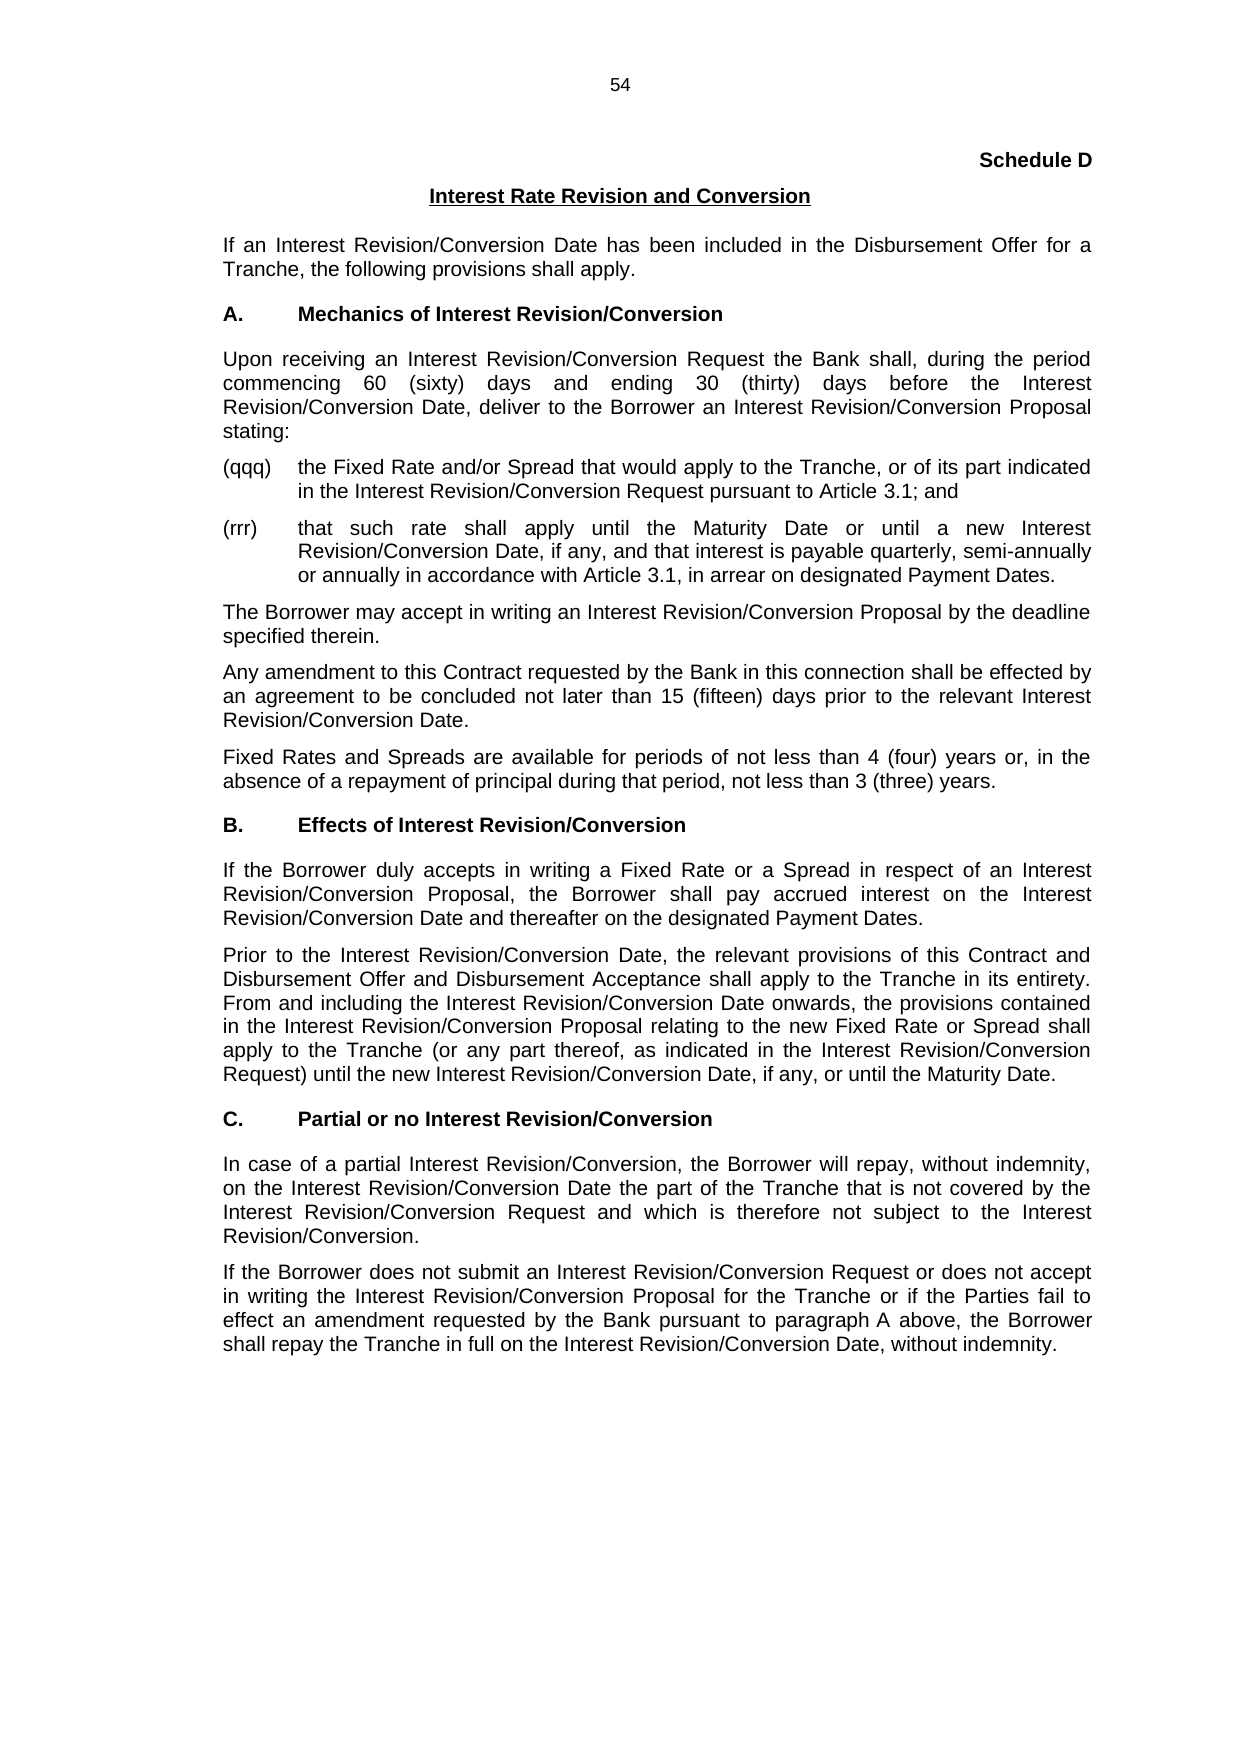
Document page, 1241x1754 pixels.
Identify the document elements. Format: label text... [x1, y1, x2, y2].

list Effects of Interest Revision/Conversion [223, 813, 1092, 837]
text A. Mechanics of Interest Revision/Conversion [223, 302, 1092, 326]
list the Fixed Rate and/or Spread that would apply to the Tranche, or of its part indicated in the Interest Revision/Conversion Request pursuant to Article 3.1; and [223, 455, 1092, 503]
text The Borrower may accept in writing an Interest Revision/Conversion Proposal by the deadline specified therein. [223, 600, 1092, 648]
text In case of a partial Interest Revision/Conversion, the Borrower will repay, without indemnity, on the Interest Revision/Conversion Date the part of the Tranche that is not covered by the Interest Revision/Conversion Request and which is therefore not subject to the Interest Revision/Conversion. [223, 1152, 1092, 1248]
text Schedule D [148, 148, 1092, 172]
text If the Borrower duly accepts in writing a Fixed Rate or a Spread in respect of an Interest Revision/Conversion Proposal, the Borrower shall pay accrued interest on the Interest Revision/Conversion Date and thereafter on the designated Payment Dates. [223, 858, 1092, 930]
text If an Interest Revision/Conversion Date has been included in the Disbursement Offer for a Tranche, the following provisions shall apply. [223, 233, 1092, 281]
text Upon receiving an Interest Revision/Conversion Request the Bank shall, during the period commencing 60 (sixty) days and ending 30 (thirty) days before the Interest Revision/Conversion Date, deliver to the Borrower an Interest Revision/Conversion Proposal stating: [223, 347, 1092, 442]
list that such rate shall apply until the Maturity Date or until a new Interest Revision/Conversion Date, if any, and that interest is payable quarterly, semi-annually or annually in accordance with Article 3.1, in arrear on designated Payment Dates. [223, 515, 1092, 587]
text Interest Rate Revision and Conversion [148, 184, 1092, 208]
list Partial or no Interest Revision/Conversion [223, 1107, 1092, 1131]
text Fixed Rates and Spreads are available for periods of not less than 4 (four) years or, in the absence of a repayment of principal during that period, not less than 3 (three) years. [223, 744, 1092, 792]
text Any amendment to this Contract requested by the Bank in this connection shall be effected by an agreement to be concluded not later than 15 (fifteen) days prior to the relevant Interest Revision/Conversion Date. [223, 660, 1092, 732]
text Prior to the Interest Revision/Conversion Date, the relevant provisions of this Contract and Disbursement Offer and Disbursement Acceptance shall apply to the Tranche in its entirety. From and including the Interest Revision/Conversion Date onwards, the provisions contained in the Interest Revision/Conversion Proposal relating to the new Fixed Rate or Spread shall apply to the Tranche (or any part thereof, as indicated in the Interest Revision/Conversion Request) until the new Interest Revision/Conversion Date, if any, or until the Maturity Date. [223, 942, 1092, 1086]
text If the Borrower does not submit an Interest Revision/Conversion Request or does not accept in writing the Interest Revision/Conversion Proposal for the Tranche or if the Parties fail to effect an amendment requested by the Bank pursuant to paragraph A above, the Borrower shall repay the Tranche in full on the Interest Revision/Conversion Date, without indemnity. [223, 1260, 1092, 1356]
